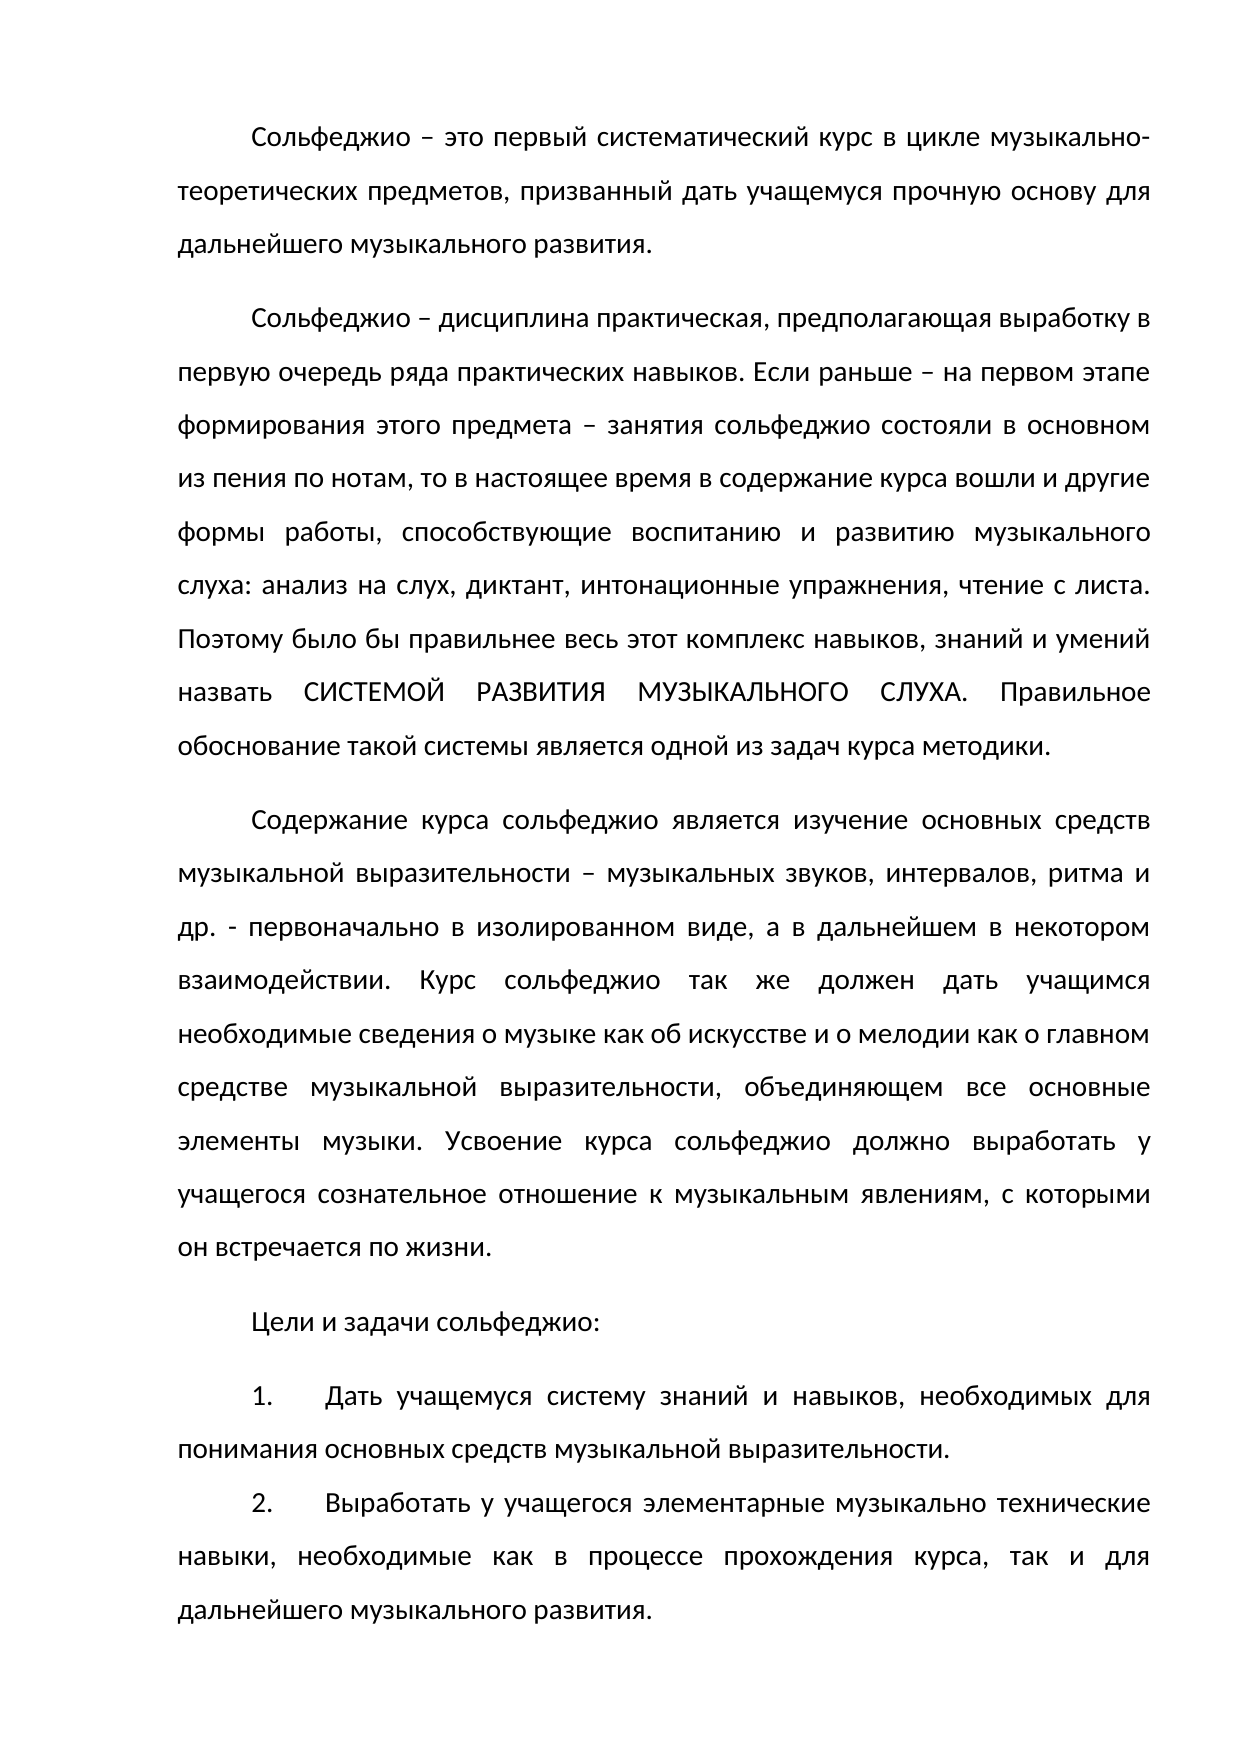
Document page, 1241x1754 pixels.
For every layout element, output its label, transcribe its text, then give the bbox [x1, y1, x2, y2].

list Дать учащемуся систему знаний и навыков, необходимых для понимания основных средств музыкальной выразительности. [177, 1377, 1152, 1466]
text Содержание курса сольфеджио является изучение основных средств музыкальной выразительности – музыкальных звуков, интервалов, ритма и др. - первоначально в изолированном виде, а в дальнейшем в некотором взаимодействии. Курс сольфеджио так же должен дать учащимся необходимые сведения о музыке как об искусстве и о мелодии как о главном средстве музыкальной выразительности, объединяющем все основные элементы музыки. Усвоение курса сольфеджио должно выработать у учащегося сознательное отношение к музыкальным явлениям, с которыми он встречается по жизни. [177, 801, 1152, 1264]
text Сольфеджио – дисциплина практическая, предполагающая выработку в первую очередь ряда практических навыков. Если раньше – на первом этапе формирования этого предмета – занятия сольфеджио состояли в основном из пения по нотам, то в настоящее время в содержание курса вошли и другие формы работы, способствующие воспитанию и развитию музыкального слуха: анализ на слух, диктант, интонационные упражнения, чтение с листа. Поэтому было бы правильнее весь этот комплекс навыков, знаний и умений назвать СИСТЕМОЙ РАЗВИТИЯ МУЗЫКАЛЬНОГО СЛУХА. Правильное обоснование такой системы является одной из задач курса методики. [177, 299, 1152, 762]
text Сольфеджио – это первый систематический курс в цикле музыкально-теоретических предметов, призванный дать учащемуся прочную основу для дальнейшего музыкального развития. [177, 118, 1152, 261]
list Выработать у учащегося элементарные музыкально технические навыки, необходимые как в процессе прохождения курса, так и для дальнейшего музыкального развития. [177, 1484, 1152, 1626]
text Цели и задачи сольфеджио: [177, 1303, 1152, 1338]
